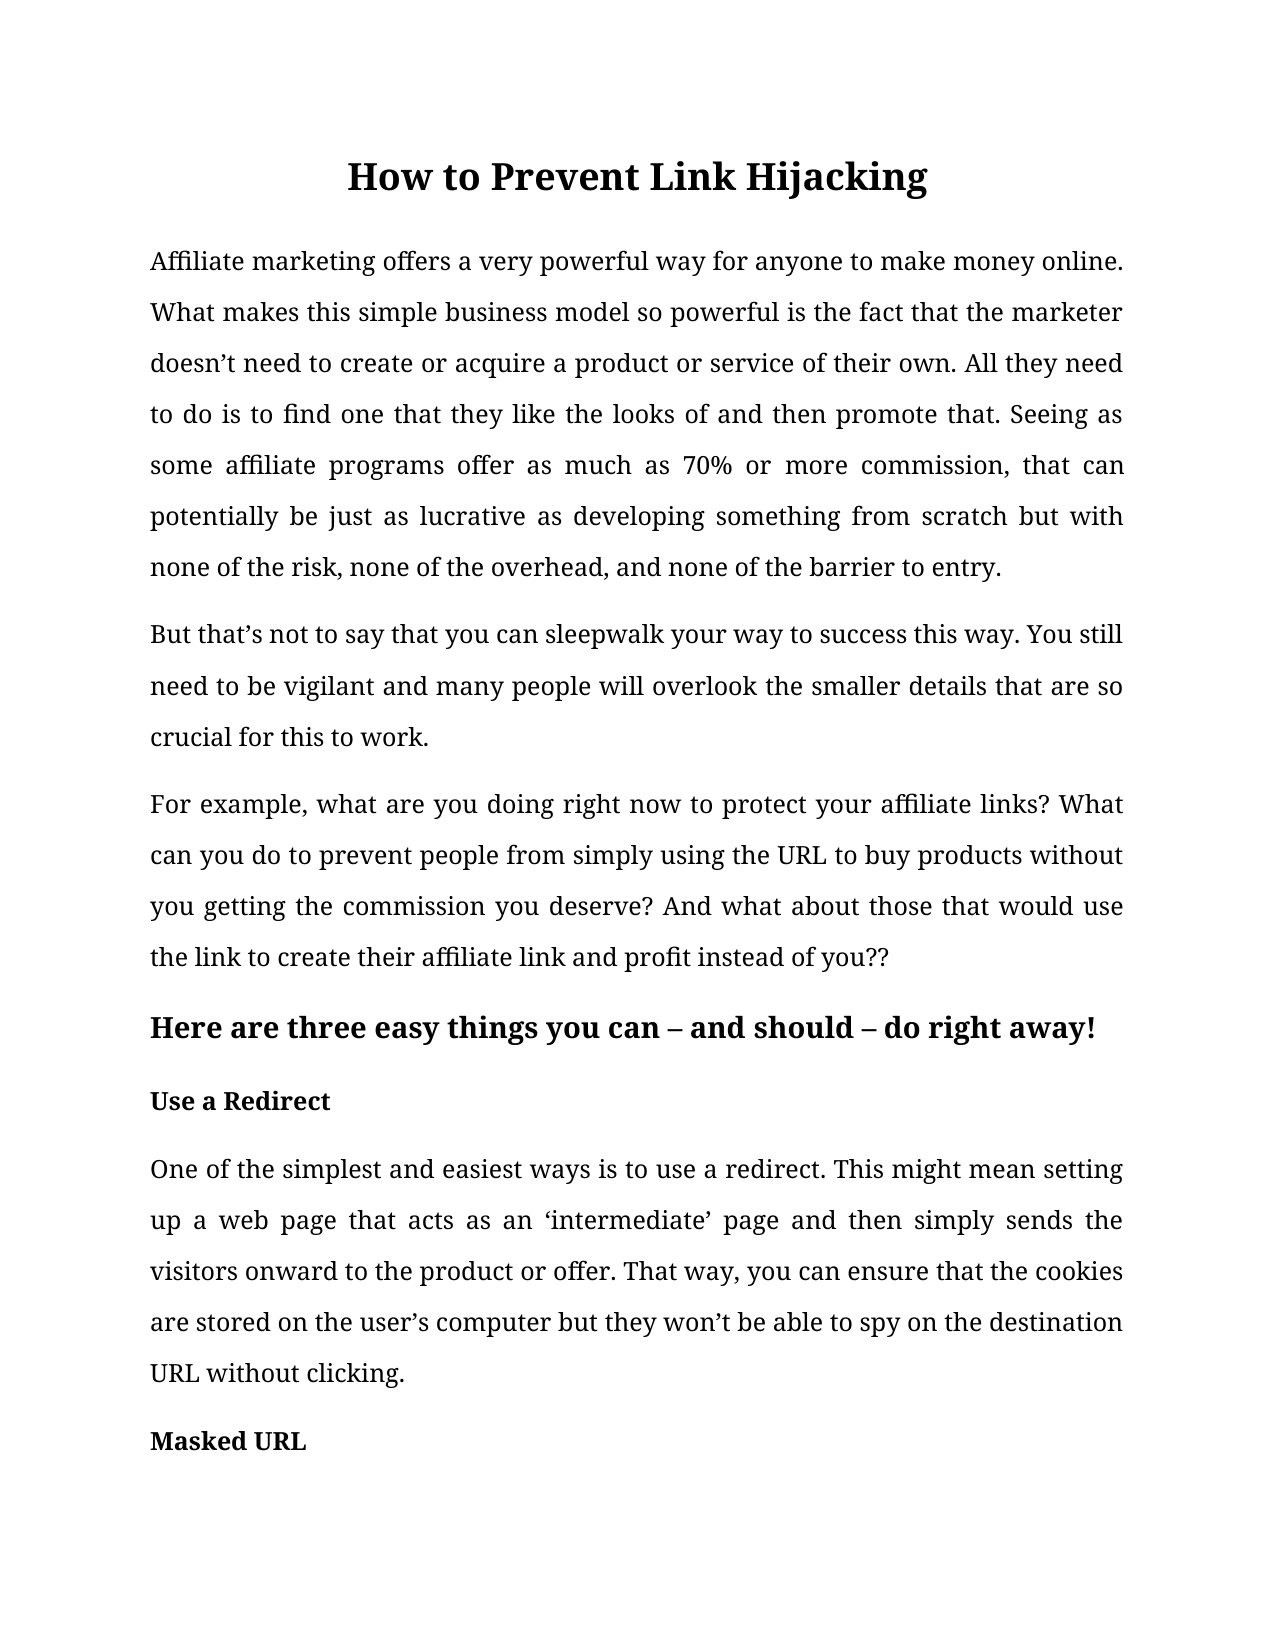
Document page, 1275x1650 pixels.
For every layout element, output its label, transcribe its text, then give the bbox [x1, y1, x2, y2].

text One of the simplest and easiest ways is to use a redirect. This might mean setting up a web page that acts as an ‘intermediate’ page and then simply sends the visitors onward to the product or offer. That way, you can ensure that the cookies are stored on the user’s computer but they won’t be able to spy on the destination URL without clicking. [150, 1152, 1125, 1390]
text Here are three easy things you can – and should – do right away! [150, 1008, 1125, 1047]
text Use a Redirect [150, 1084, 1125, 1118]
text Masked URL [150, 1423, 1125, 1458]
text Affiliate marketing offers a very powerful way for anyone to make money online. What makes this simple business model so powerful is the fact that the marketer doesn’t need to create or acquire a product or service of their own. All they need to do is to find one that they like the looks of and then promote that. Seeing as some affiliate programs offer as much as 70% or more commission, that can potentially be just as lucrative as developing something from scratch but with none of the risk, none of the overhead, and none of the barrier to entry. [150, 243, 1125, 583]
text But that’s not to say that you can sleepwalk your way to success this way. You still need to be vigilant and many people will overlook the smaller details that are so crucial for this to work. [150, 617, 1125, 753]
text How to Prevent Link Hijacking [150, 150, 1125, 201]
text For example, what are you doing right now to protect your affiliate links? What can you do to prevent people from simply using the URL to buy products without you getting the commission you deserve? And what about those that would use the link to create their affiliate link and profit instead of you?? [150, 787, 1125, 974]
